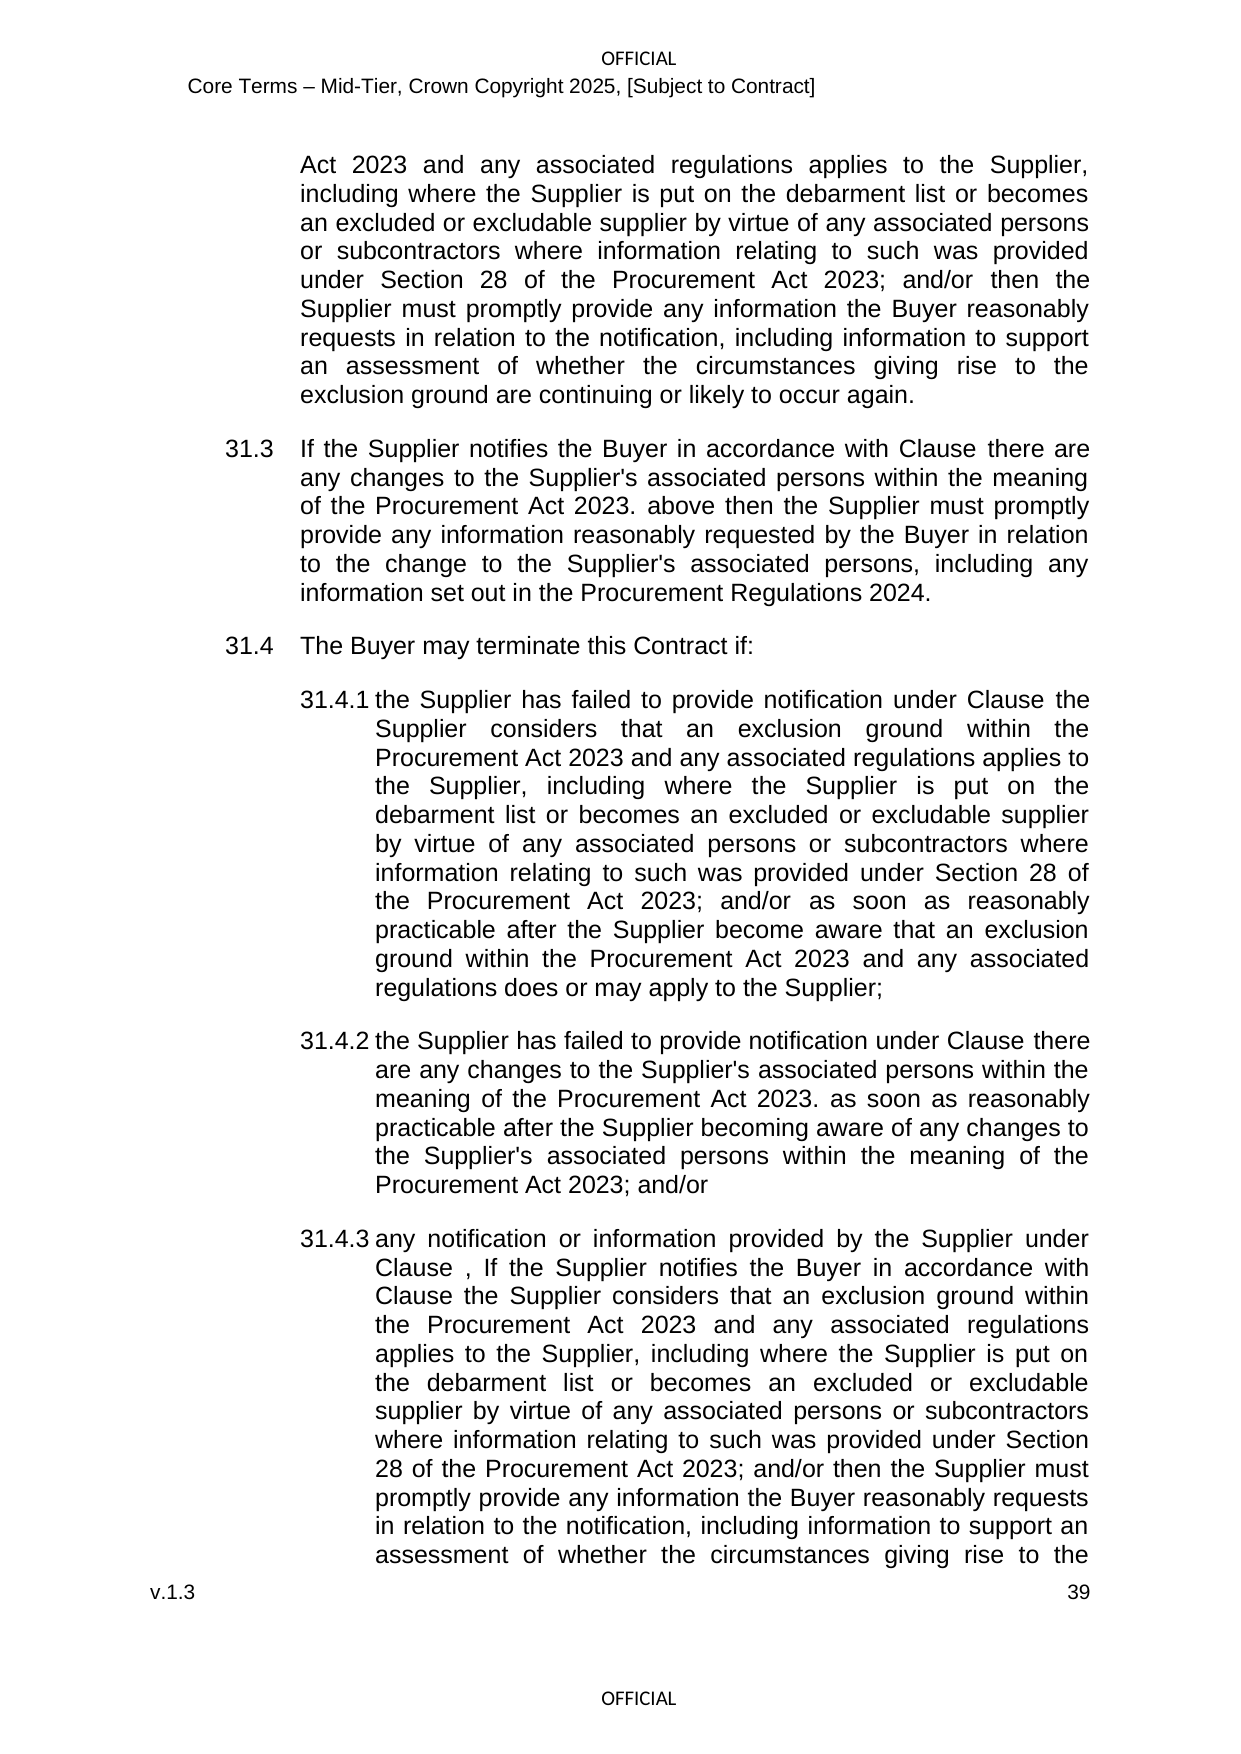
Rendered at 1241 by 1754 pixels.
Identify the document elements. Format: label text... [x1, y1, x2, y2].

list If the Supplier notifies the Buyer in accordance with Clause 31.1.2 above then the Supplier must promptly provide any information reasonably requested by the Buyer in relation to the change to the Supplier's associated persons, including any information set out in the Procurement Regulations 2024. [225, 434, 1090, 606]
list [225, 150, 1090, 409]
list the Supplier has failed to provide notification under Clause 31.1.2 as soon as reasonably practicable after the Supplier becoming aware of any changes to the Supplier's associated persons within the meaning of the Procurement Act 2023; and/or [300, 1026, 1090, 1199]
list The Buyer may terminate this Contract if: [225, 631, 1090, 660]
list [300, 1224, 1090, 1569]
list the Supplier has failed to provide notification under Clause 31.1.1 as soon as reasonably practicable after the Supplier become aware that an exclusion ground within the Procurement Act 2023 and any associated regulations does or may apply to the Supplier; [300, 685, 1090, 1001]
